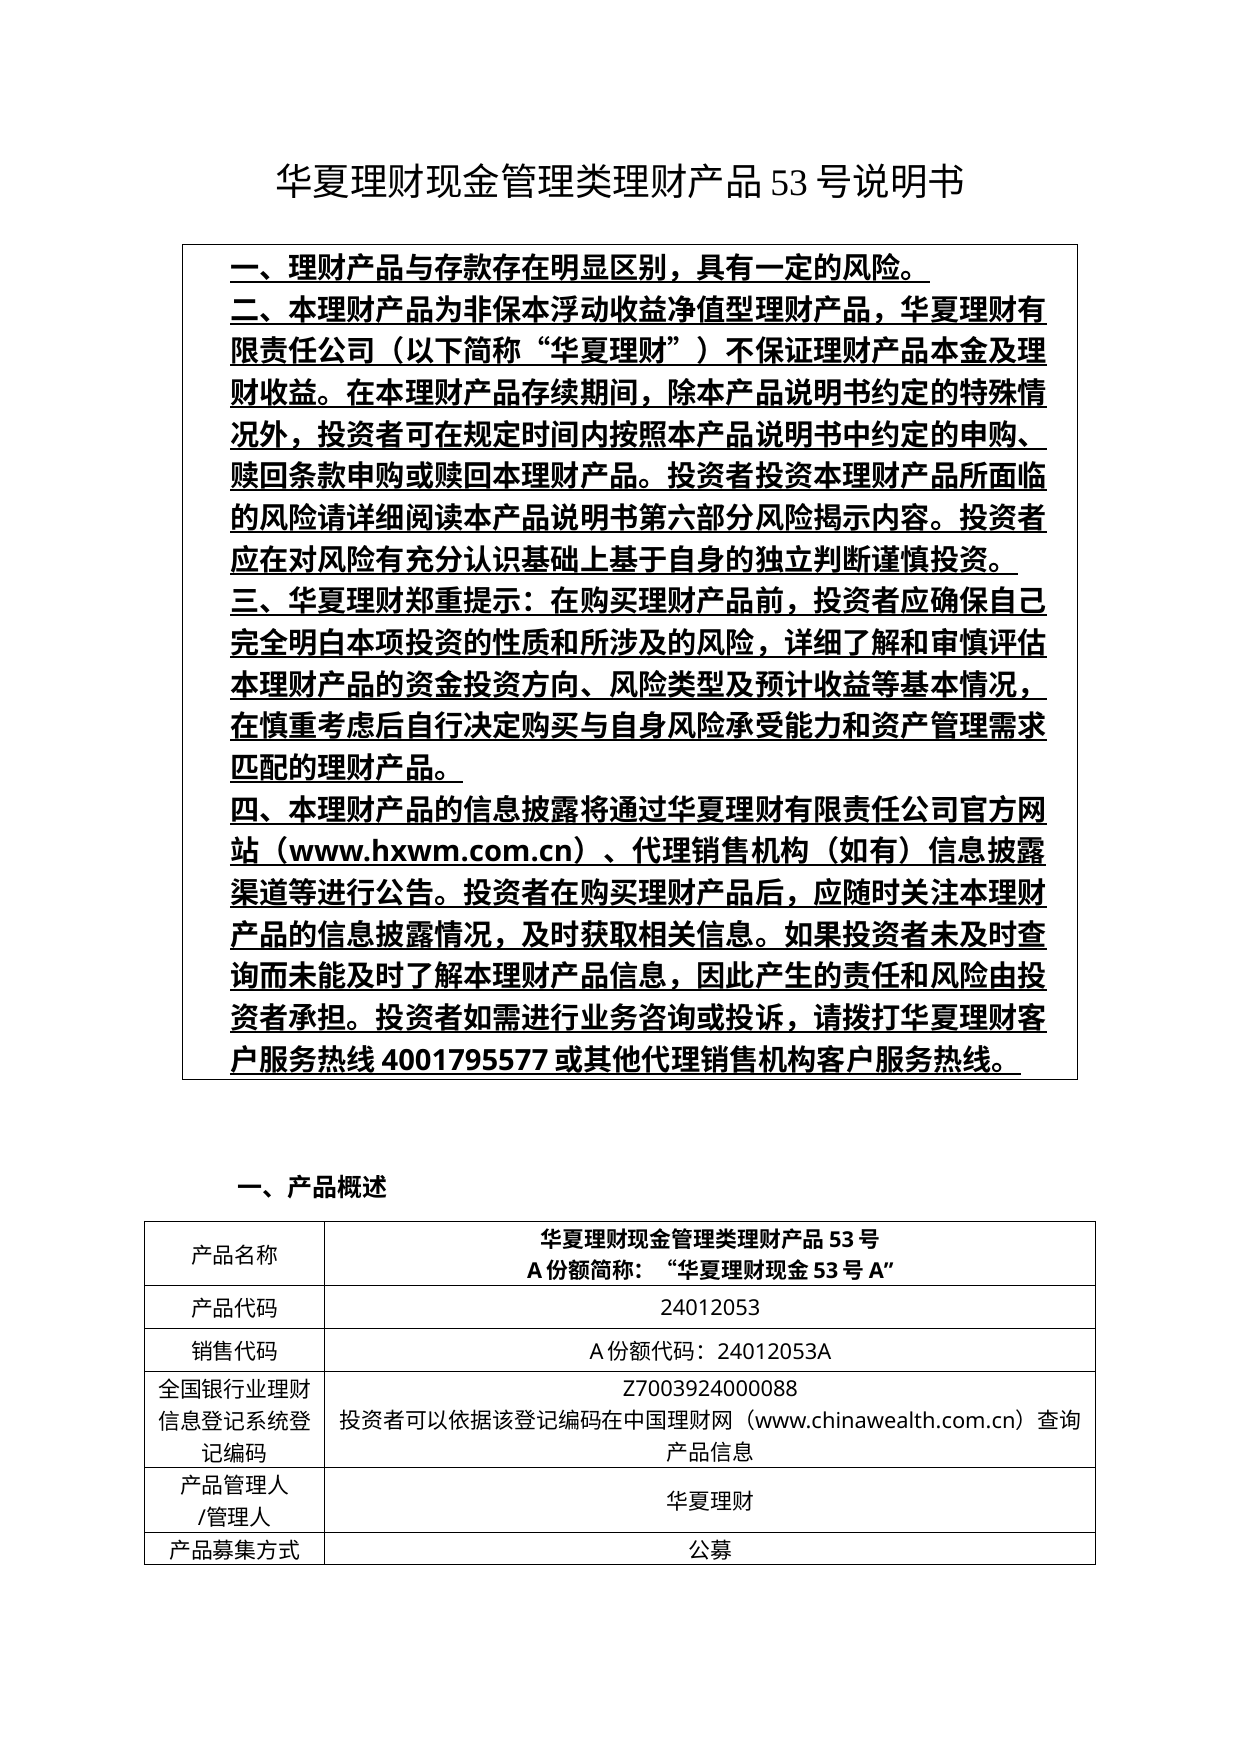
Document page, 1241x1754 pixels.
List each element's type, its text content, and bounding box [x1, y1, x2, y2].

text 一、产品概述 [187, 1163, 1053, 1204]
text 华夏理财现金管理类理财产品53号说明书 [187, 162, 1053, 204]
table_cell A份额代码：24012053A [325, 1329, 1095, 1371]
table_header 产品名称 [145, 1222, 324, 1285]
table_cell 公募 [325, 1533, 1095, 1564]
table_cell 产品管理人 /管理人 [145, 1468, 324, 1532]
table_cell 产品募集方式 [145, 1533, 324, 1564]
table_cell 24012053 [325, 1286, 1095, 1328]
table_cell 产品代码 [145, 1286, 324, 1328]
table_cell Z7003924000088 投资者可以依据该登记编码在中国理财网（www.chinawealth.com.cn）查询产品信息 [325, 1372, 1095, 1467]
table_header 一、理财产品与存款存在明显区别，具有一定的风险。 二、本理财产品为非保本浮动收益净值型理财产品，华夏理财有限责任公司（以下简称“华夏理财”）不保证理财产品本金及理财收益。在本理财产品存续期间，除本产品说明书约定的特殊情况外，投资者可在规定时间内按照本产品说明书中约定的申购、赎回条款申购或赎回本理财产品。投资者投资本理财产品所面临的风险请详细阅读本产品说明书第六部分风险揭示内容。投资者应在对风险有充分认识基础上基于自身的独立判断谨慎投资。 三、华夏理财郑重提示：在购买理财产品前，投资者应确保自己完全明白本项投资的性质和所涉及的风险，详细了解和审慎评估本理财产品的资金投资方向、风险类型及预计收益等基本情况，在慎重考虑后自行决定购买与自身风险承受能力和资产管理需求匹配的理财产品。 四、本理财产品的信息披露将通过华夏理财有限责任公司官方网站（www.hxwm.com.cn）、代理销售机构（如有）信息披露渠道等进行公告。投资者在购买理财产品后，应随时关注本理财产品的信息披露情况，及时获取相关信息。如果投资者未及时查询而未能及时了解本理财产品信息，因此产生的责任和风险由投资者承担。投资者如需进行业务咨询或投诉，请拨打华夏理财客户服务热线4001795577或其他代理销售机构客户服务热线。 [183, 245, 1077, 1078]
table_cell 全国银行业理财信息登记系统登记编码 [145, 1372, 324, 1467]
table_cell 销售代码 [145, 1329, 324, 1371]
table_header 华夏理财现金管理类理财产品53号 A份额简称：“华夏理财现金53号A” [325, 1222, 1095, 1285]
table_cell 华夏理财 [325, 1468, 1095, 1532]
